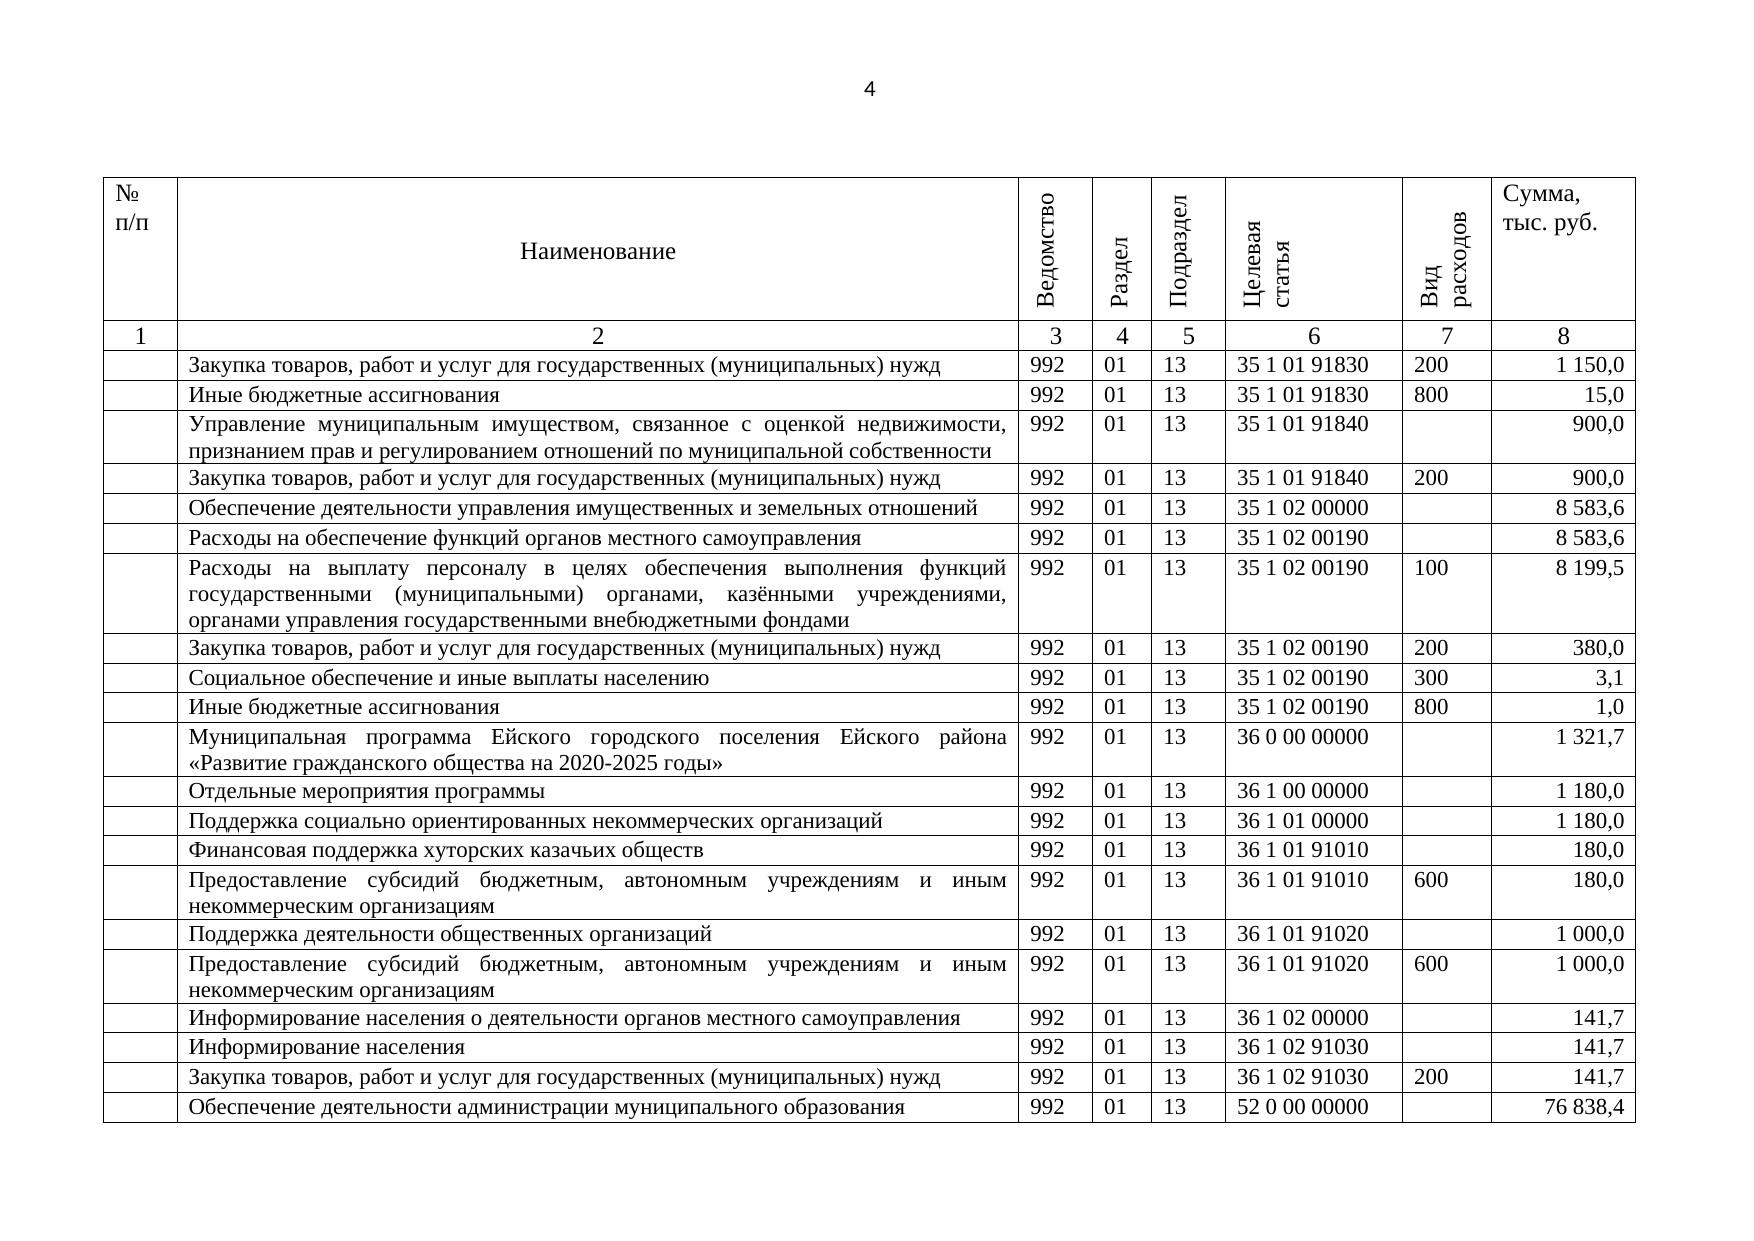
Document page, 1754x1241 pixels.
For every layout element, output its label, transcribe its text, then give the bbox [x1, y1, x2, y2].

table_cell 35 1 02 00190 [1226, 634, 1402, 662]
table_cell 3,1 [1492, 664, 1635, 692]
table_cell 1 000,0 [1492, 920, 1635, 949]
table_cell 200 [1403, 464, 1491, 493]
table_header Подраздел [1152, 178, 1225, 320]
table_cell 35 1 02 00190 [1226, 524, 1402, 553]
table_cell 992 [1019, 723, 1092, 776]
table_cell Социальное обеспечение и иные выплаты населению [178, 664, 1018, 692]
table_cell 01 [1093, 411, 1151, 463]
table_cell 01 [1093, 381, 1151, 409]
table_cell Предоставление субсидий бюджетным, автономным учреждениям и иным некоммерческим организациям [178, 866, 1018, 919]
table_cell [104, 1004, 177, 1032]
table_cell Закупка товаров, работ и услуг для государственных (муниципальных) нужд [178, 464, 1018, 493]
table_cell 35 1 01 91830 [1226, 381, 1402, 409]
table_cell Обеспечение деятельности управления имущественных и земельных отношений [178, 494, 1018, 523]
table_cell 600 [1403, 950, 1491, 1002]
table_cell 2 [178, 321, 1018, 350]
table_header № п/п [104, 178, 177, 320]
table_cell 992 [1019, 920, 1092, 949]
table_cell 13 [1152, 381, 1225, 409]
table_cell 36 1 00 00000 [1226, 777, 1402, 806]
table_cell 992 [1019, 807, 1092, 835]
table_cell 1 000,0 [1492, 950, 1635, 1002]
table_cell [1403, 723, 1491, 776]
table_cell 36 1 01 91010 [1226, 866, 1402, 919]
table_cell 35 1 01 91840 [1226, 464, 1402, 493]
table_cell [104, 664, 177, 692]
table_cell 600 [1403, 866, 1491, 919]
table_cell 1 180,0 [1492, 807, 1635, 835]
table_cell 992 [1019, 1033, 1092, 1062]
table_cell 36 1 02 00000 [1226, 1004, 1402, 1032]
table_cell 1 321,7 [1492, 723, 1635, 776]
table_cell 35 1 01 91830 [1226, 351, 1402, 380]
table_cell 36 1 01 91010 [1226, 836, 1402, 865]
table_header Сумма, тыс. руб. [1492, 178, 1635, 320]
table_cell 141,7 [1492, 1063, 1635, 1092]
table_cell 13 [1152, 1004, 1225, 1032]
table_cell Информирование населения о деятельности органов местного самоуправления [178, 1004, 1018, 1032]
table_cell 1 150,0 [1492, 351, 1635, 380]
table_cell [104, 807, 177, 835]
table_cell 76 838,4 [1492, 1093, 1635, 1122]
table_cell [104, 554, 177, 633]
table_cell 100 [1403, 554, 1491, 633]
table_cell 13 [1152, 950, 1225, 1002]
table_cell [104, 723, 177, 776]
table_header Наименование [178, 178, 1018, 320]
table_cell 992 [1019, 1093, 1092, 1122]
table_cell 200 [1403, 351, 1491, 380]
table_cell [1403, 920, 1491, 949]
table_cell [104, 524, 177, 553]
table_cell 01 [1093, 920, 1151, 949]
table_cell 01 [1093, 634, 1151, 662]
table_cell Закупка товаров, работ и услуг для государственных (муниципальных) нужд [178, 1063, 1018, 1092]
table_cell 800 [1403, 693, 1491, 722]
table_cell [104, 351, 177, 380]
table_cell Закупка товаров, работ и услуг для государственных (муниципальных) нужд [178, 351, 1018, 380]
table_cell 01 [1093, 1063, 1151, 1092]
table_cell [104, 381, 177, 409]
table_cell 992 [1019, 777, 1092, 806]
table_cell 13 [1152, 807, 1225, 835]
table_cell [104, 464, 177, 493]
table_cell [104, 1093, 177, 1122]
table_cell [104, 411, 177, 463]
table_cell Предоставление субсидий бюджетным, автономным учреждениям и иным некоммерческим организациям [178, 950, 1018, 1002]
table_cell 01 [1093, 723, 1151, 776]
table_cell 992 [1019, 634, 1092, 662]
table_cell 200 [1403, 634, 1491, 662]
table_cell 35 1 02 00190 [1226, 664, 1402, 692]
table_cell 13 [1152, 866, 1225, 919]
table_cell 13 [1152, 554, 1225, 633]
table_cell 992 [1019, 524, 1092, 553]
table_cell 992 [1019, 693, 1092, 722]
table_cell 992 [1019, 836, 1092, 865]
table_cell [104, 1063, 177, 1092]
table_cell Обеспечение деятельности администрации муниципального образования [178, 1093, 1018, 1122]
table_cell 13 [1152, 836, 1225, 865]
table_cell 01 [1093, 1033, 1151, 1062]
table_cell Закупка товаров, работ и услуг для государственных (муниципальных) нужд [178, 634, 1018, 662]
table_cell Иные бюджетные ассигнования [178, 381, 1018, 409]
table_cell 380,0 [1492, 634, 1635, 662]
table_cell 300 [1403, 664, 1491, 692]
table_cell 900,0 [1492, 411, 1635, 463]
table_cell 5 [1152, 321, 1225, 350]
table_cell 992 [1019, 381, 1092, 409]
table_cell Поддержка социально ориентированных некоммерческих организаций [178, 807, 1018, 835]
table_cell Поддержка деятельности общественных организаций [178, 920, 1018, 949]
table_cell [1403, 1093, 1491, 1122]
table_cell [104, 1033, 177, 1062]
table_cell 800 [1403, 381, 1491, 409]
table_cell [1403, 836, 1491, 865]
table_cell 13 [1152, 723, 1225, 776]
table_cell 4 [1093, 321, 1151, 350]
table_cell 36 1 01 91020 [1226, 920, 1402, 949]
table_cell 01 [1093, 807, 1151, 835]
table_cell 992 [1019, 464, 1092, 493]
table_cell [1403, 777, 1491, 806]
table_cell 13 [1152, 664, 1225, 692]
table_cell 3 [1019, 321, 1092, 350]
table_cell 992 [1019, 1004, 1092, 1032]
table_cell 13 [1152, 777, 1225, 806]
table_cell 992 [1019, 411, 1092, 463]
table_cell 36 0 00 00000 [1226, 723, 1402, 776]
table_cell 13 [1152, 1063, 1225, 1092]
table_cell 992 [1019, 554, 1092, 633]
table_cell 13 [1152, 524, 1225, 553]
table_cell 01 [1093, 866, 1151, 919]
table_cell Иные бюджетные ассигнования [178, 693, 1018, 722]
table_cell 52 0 00 00000 [1226, 1093, 1402, 1122]
table_cell Расходы на обеспечение функций органов местного самоуправления [178, 524, 1018, 553]
table_cell 35 1 01 91840 [1226, 411, 1402, 463]
table_cell 01 [1093, 554, 1151, 633]
table_cell [1403, 807, 1491, 835]
table_cell 01 [1093, 693, 1151, 722]
table_cell 992 [1019, 866, 1092, 919]
table_cell Отдельные мероприятия программы [178, 777, 1018, 806]
table_cell 35 1 02 00190 [1226, 554, 1402, 633]
table_cell [104, 836, 177, 865]
table_cell [1403, 524, 1491, 553]
table_cell 01 [1093, 464, 1151, 493]
table_cell 15,0 [1492, 381, 1635, 409]
table_cell 8 583,6 [1492, 524, 1635, 553]
table_cell [104, 634, 177, 662]
table_cell 1 [104, 321, 177, 350]
table_cell [104, 920, 177, 949]
table_cell Финансовая поддержка хуторских казачьих обществ [178, 836, 1018, 865]
table_cell 141,7 [1492, 1004, 1635, 1032]
table_cell 992 [1019, 950, 1092, 1002]
table_cell Расходы на выплату персоналу в целях обеспечения выполнения функций государственными (муниципальными) органами, казёнными учреждениями, органами управления государственными внебюджетными фондами [178, 554, 1018, 633]
table_cell 01 [1093, 664, 1151, 692]
table_cell Управление муниципальным имуществом, связанное с оценкой недвижимости, признанием прав и регулированием отношений по муниципальной собственности [178, 411, 1018, 463]
table_cell 01 [1093, 836, 1151, 865]
table_header Ведомство [1019, 178, 1092, 320]
table_cell 01 [1093, 950, 1151, 1002]
table_cell 01 [1093, 1093, 1151, 1122]
table_cell 01 [1093, 1004, 1151, 1032]
table_cell 200 [1403, 1063, 1491, 1092]
table_cell 180,0 [1492, 866, 1635, 919]
table_cell 13 [1152, 464, 1225, 493]
table_cell 35 1 02 00000 [1226, 494, 1402, 523]
table_cell 8 [1492, 321, 1635, 350]
table_cell 992 [1019, 1063, 1092, 1092]
table_cell 13 [1152, 920, 1225, 949]
table_cell 13 [1152, 1093, 1225, 1122]
table_cell [1403, 1033, 1491, 1062]
table_cell 13 [1152, 351, 1225, 380]
table_cell 36 1 01 91020 [1226, 950, 1402, 1002]
table_cell 8 583,6 [1492, 494, 1635, 523]
table_cell [104, 866, 177, 919]
table_cell 13 [1152, 1033, 1225, 1062]
table_header Вид расходов [1403, 178, 1491, 320]
table_cell [104, 494, 177, 523]
table_cell [104, 950, 177, 1002]
table_cell 992 [1019, 494, 1092, 523]
table_cell 13 [1152, 693, 1225, 722]
table_cell [104, 693, 177, 722]
table_cell 7 [1403, 321, 1491, 350]
table_cell 36 1 02 91030 [1226, 1033, 1402, 1062]
table_cell 6 [1226, 321, 1402, 350]
table_cell 8 199,5 [1492, 554, 1635, 633]
table_cell 35 1 02 00190 [1226, 693, 1402, 722]
table_cell [104, 777, 177, 806]
table_cell [1403, 411, 1491, 463]
table_cell [1403, 494, 1491, 523]
table_cell 992 [1019, 664, 1092, 692]
table_cell 01 [1093, 777, 1151, 806]
table_cell [1403, 1004, 1491, 1032]
table_cell 900,0 [1492, 464, 1635, 493]
table_cell Муниципальная программа Ейского городского поселения Ейского района «Развитие гражданского общества на 2020-2025 годы» [178, 723, 1018, 776]
table_cell 01 [1093, 351, 1151, 380]
table_cell 1,0 [1492, 693, 1635, 722]
table_header Раздел [1093, 178, 1151, 320]
table_header Целевая статья [1226, 178, 1402, 320]
table_cell 13 [1152, 494, 1225, 523]
table_cell 01 [1093, 494, 1151, 523]
table_cell 13 [1152, 634, 1225, 662]
table_cell 13 [1152, 411, 1225, 463]
table_cell 01 [1093, 524, 1151, 553]
table_cell 992 [1019, 351, 1092, 380]
table_cell 1 180,0 [1492, 777, 1635, 806]
table_cell 36 1 01 00000 [1226, 807, 1402, 835]
table_cell 141,7 [1492, 1033, 1635, 1062]
table_cell 36 1 02 91030 [1226, 1063, 1402, 1092]
table_cell 180,0 [1492, 836, 1635, 865]
table_cell Информирование населения [178, 1033, 1018, 1062]
